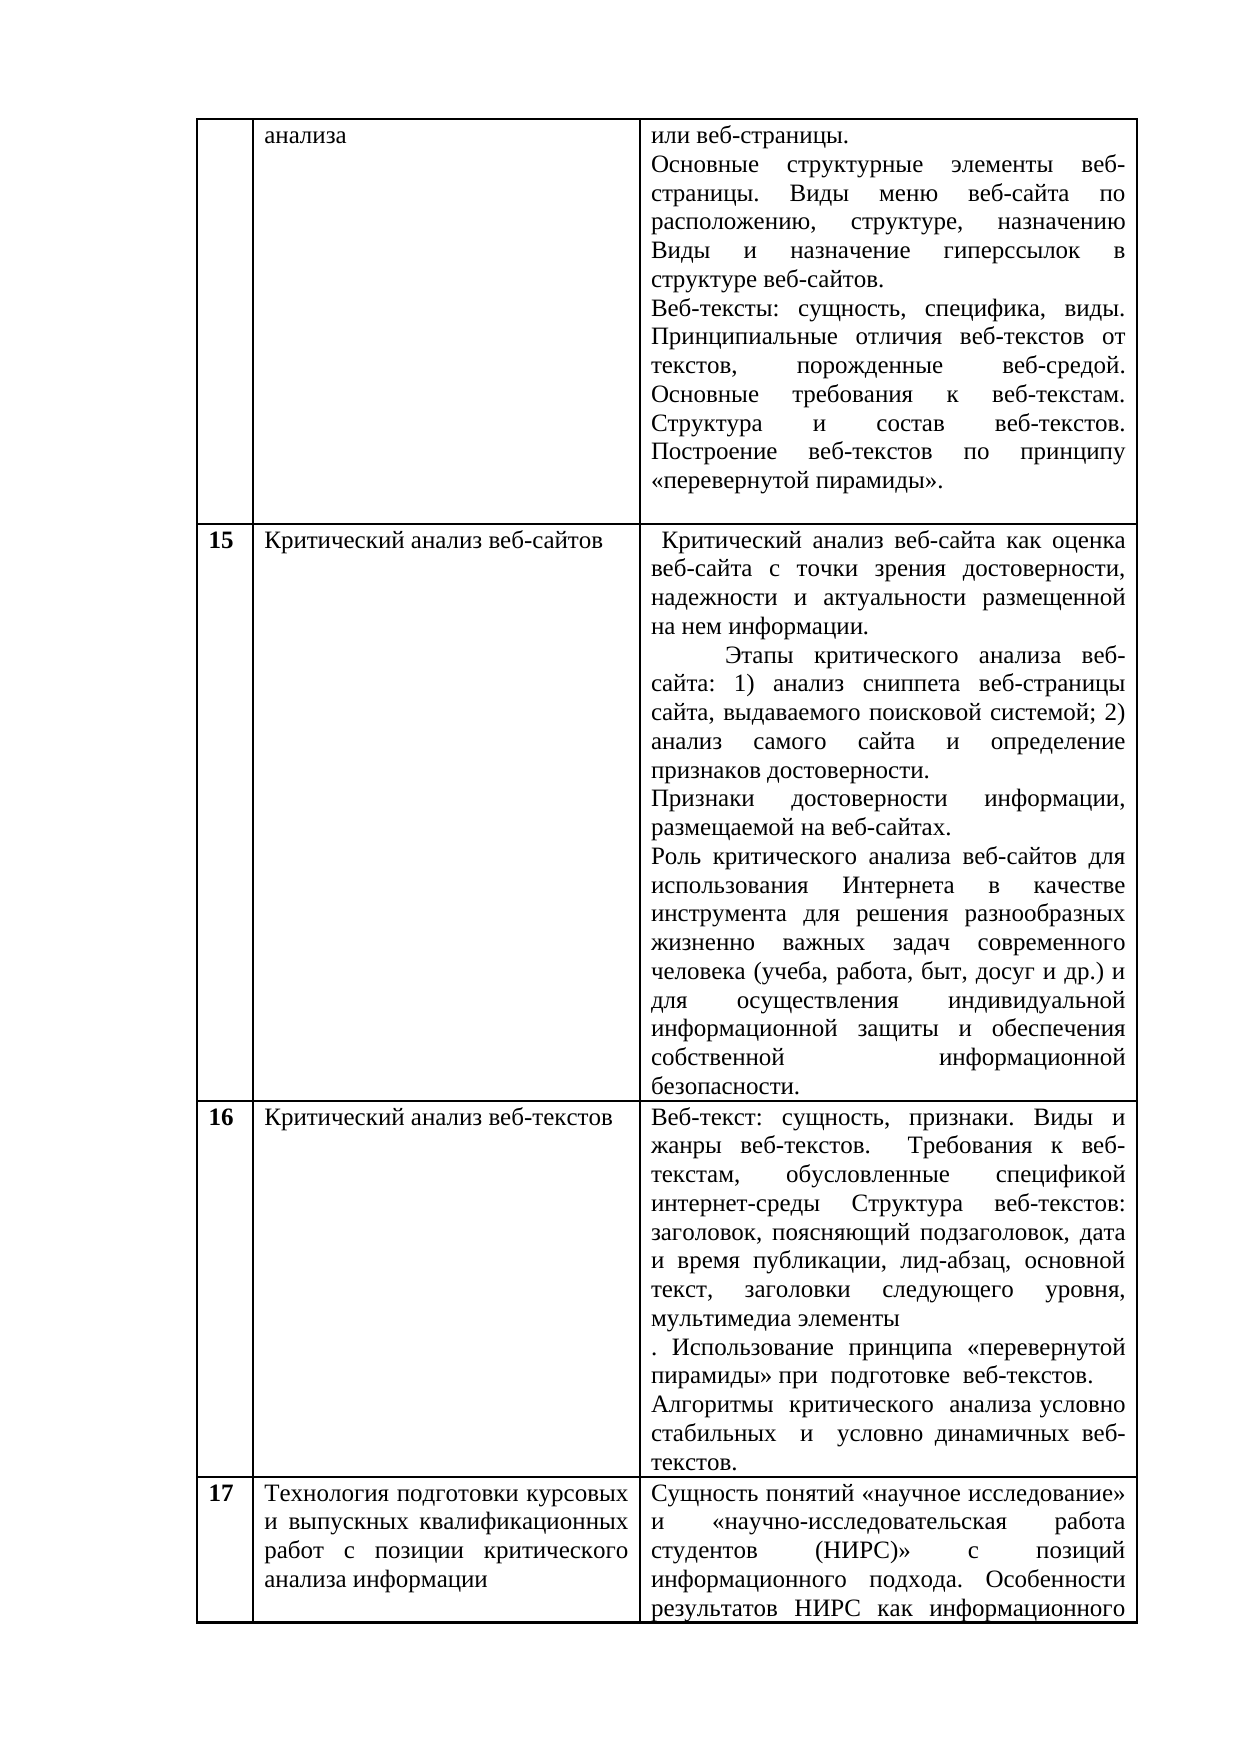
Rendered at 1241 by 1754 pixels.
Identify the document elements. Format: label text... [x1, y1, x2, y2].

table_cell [641, 120, 1136, 523]
table_cell Критический анализ веб-сайтов [254, 525, 639, 1100]
table_cell Критический анализ веб-текстов [254, 1102, 639, 1476]
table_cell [254, 1478, 639, 1621]
table_cell Критический анализ веб-сайта как оценка веб-сайта с точки зрения достоверности, надежности и актуальности размещенной на нем информации. Этапы критического анализа веб-сайта: 1) анализ сниппета веб-страницы сайта, выдаваемого поисковой системой; 2) анализ самого сайта и определение признаков достоверности. Признаки достоверности информации, размещаемой на веб-сайтах. Роль критического анализа веб-сайтов для использования Интернета в качестве инструмента для решения разнообразных жизненно важных задач современного человека (учеба, работа, быт, досуг и др.) и для осуществления индивидуальной информационной защиты и обеспечения собственной информационной безопасности. [641, 525, 1136, 1100]
table_cell Веб-текст: сущность, признаки. Виды и жанры веб-текстов. Требования к веб-текстам, обусловленные спецификой интернет-среды Структура веб-текстов: заголовок, поясняющий подзаголовок, дата и время публикации, лид-абзац, основной текст, заголовки следующего уровня, мультимедиа элементы . Использование принципа «перевернутой пирамиды» при подготовке веб-текстов. Алгоритмы критического анализа условно стабильных и условно динамичных веб-текстов. [641, 1102, 1136, 1476]
table_cell 14 [198, 120, 252, 523]
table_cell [254, 120, 639, 523]
table_cell 17 [198, 1478, 252, 1621]
table_cell 16 [198, 1102, 252, 1476]
table_cell 15 [198, 525, 252, 1100]
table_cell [641, 1478, 1136, 1621]
